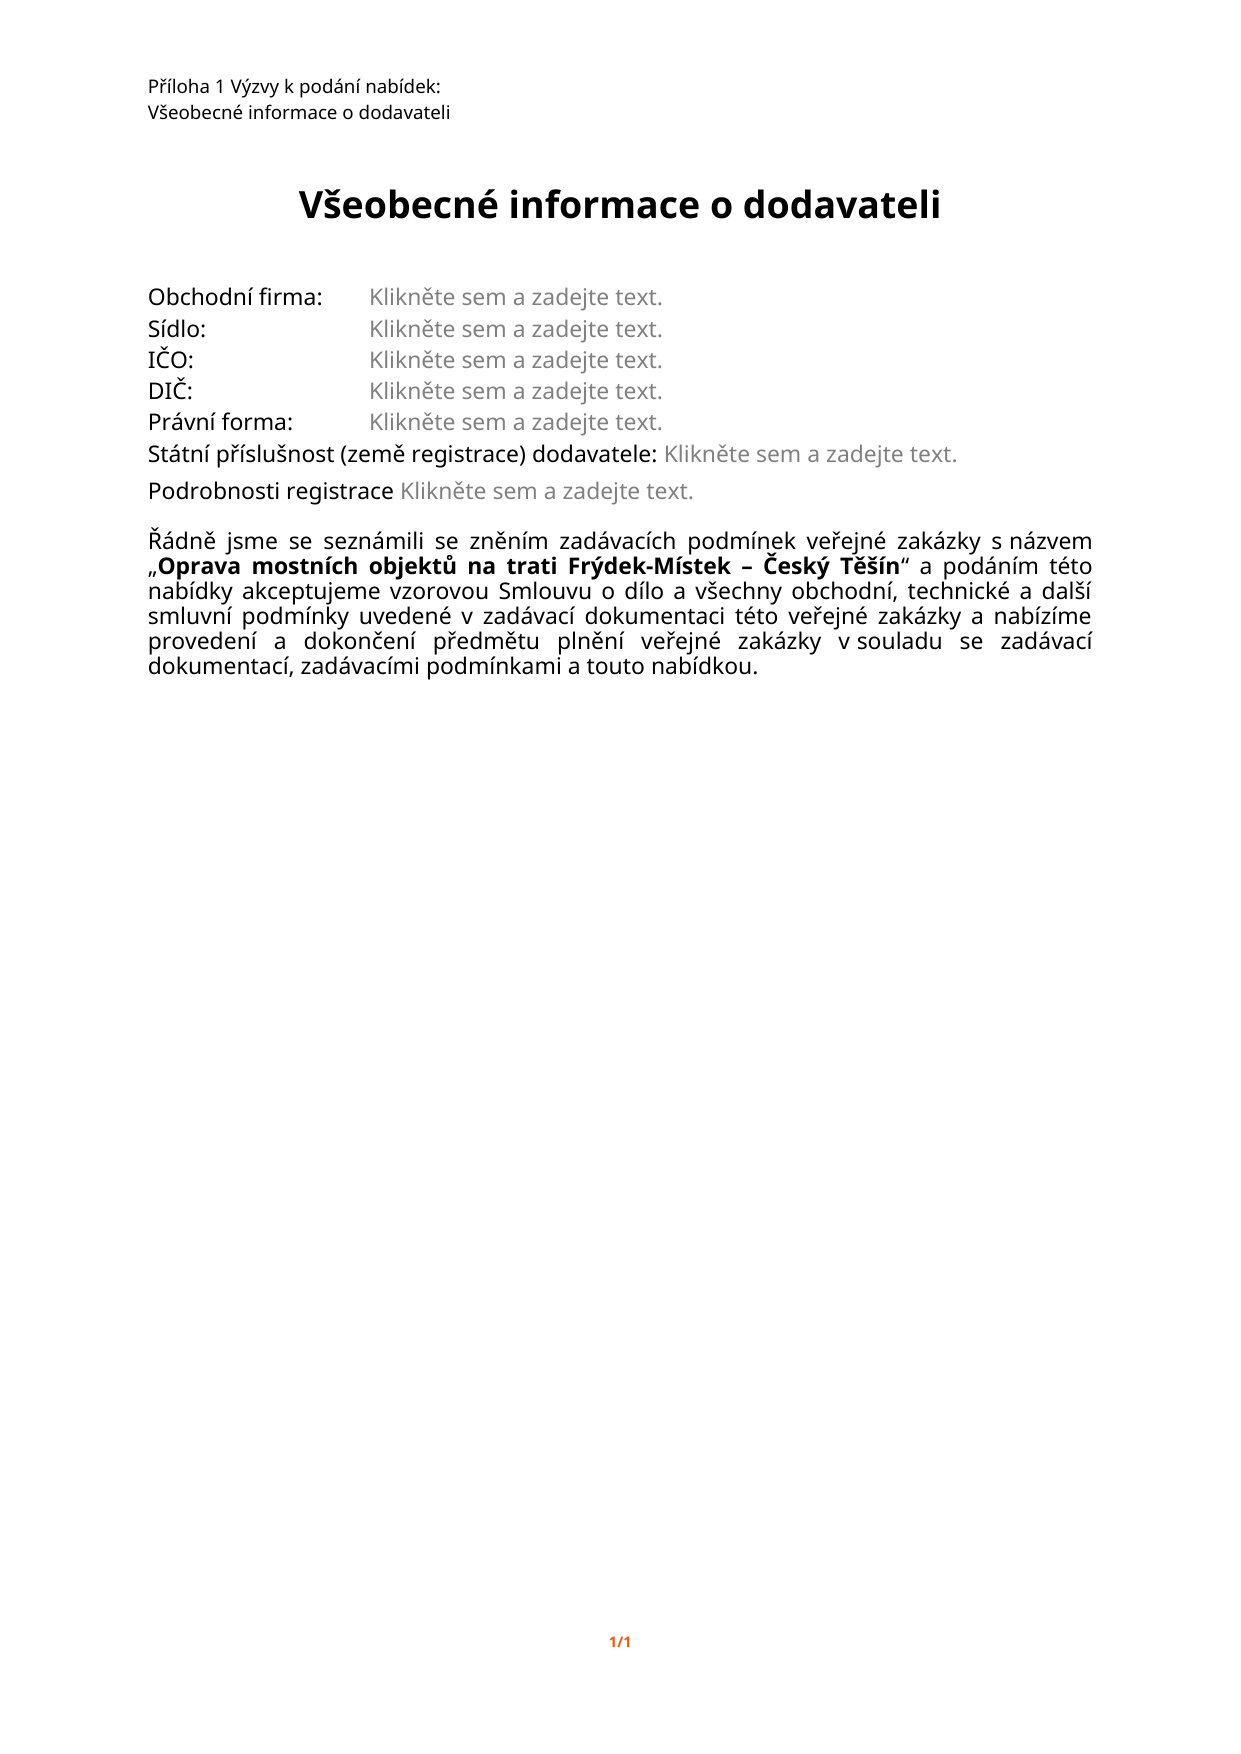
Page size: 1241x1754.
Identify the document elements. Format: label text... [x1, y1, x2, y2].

text Právní forma: [148, 411, 1093, 436]
text Státní příslušnost (země registrace) dodavatele: [148, 442, 1093, 467]
text IČO: [148, 348, 1093, 373]
text DIČ: [148, 379, 1093, 404]
text Sídlo: [148, 317, 1093, 342]
text Řádně jsme se seznámili se zněním zadávacích podmínek veřejné zakázky s názvem „Oprava mostních objektů na trati Frýdek-Místek – Český Těšín“ a podáním této nabídky akceptujeme vzorovou Smlouvu o dílo a všechny obchodní, technické a další smluvní podmínky uvedené v zadávací dokumentaci této veřejné zakázky a nabízíme provedení a dokončení předmětu plnění veřejné zakázky v souladu se zadávací dokumentací, zadávacími podmínkami a touto nabídkou. [148, 529, 1093, 679]
title Všeobecné informace o dodavateli [148, 178, 1093, 229]
text Obchodní firma: [148, 286, 1093, 311]
text Podrobnosti registrace [148, 479, 1093, 504]
